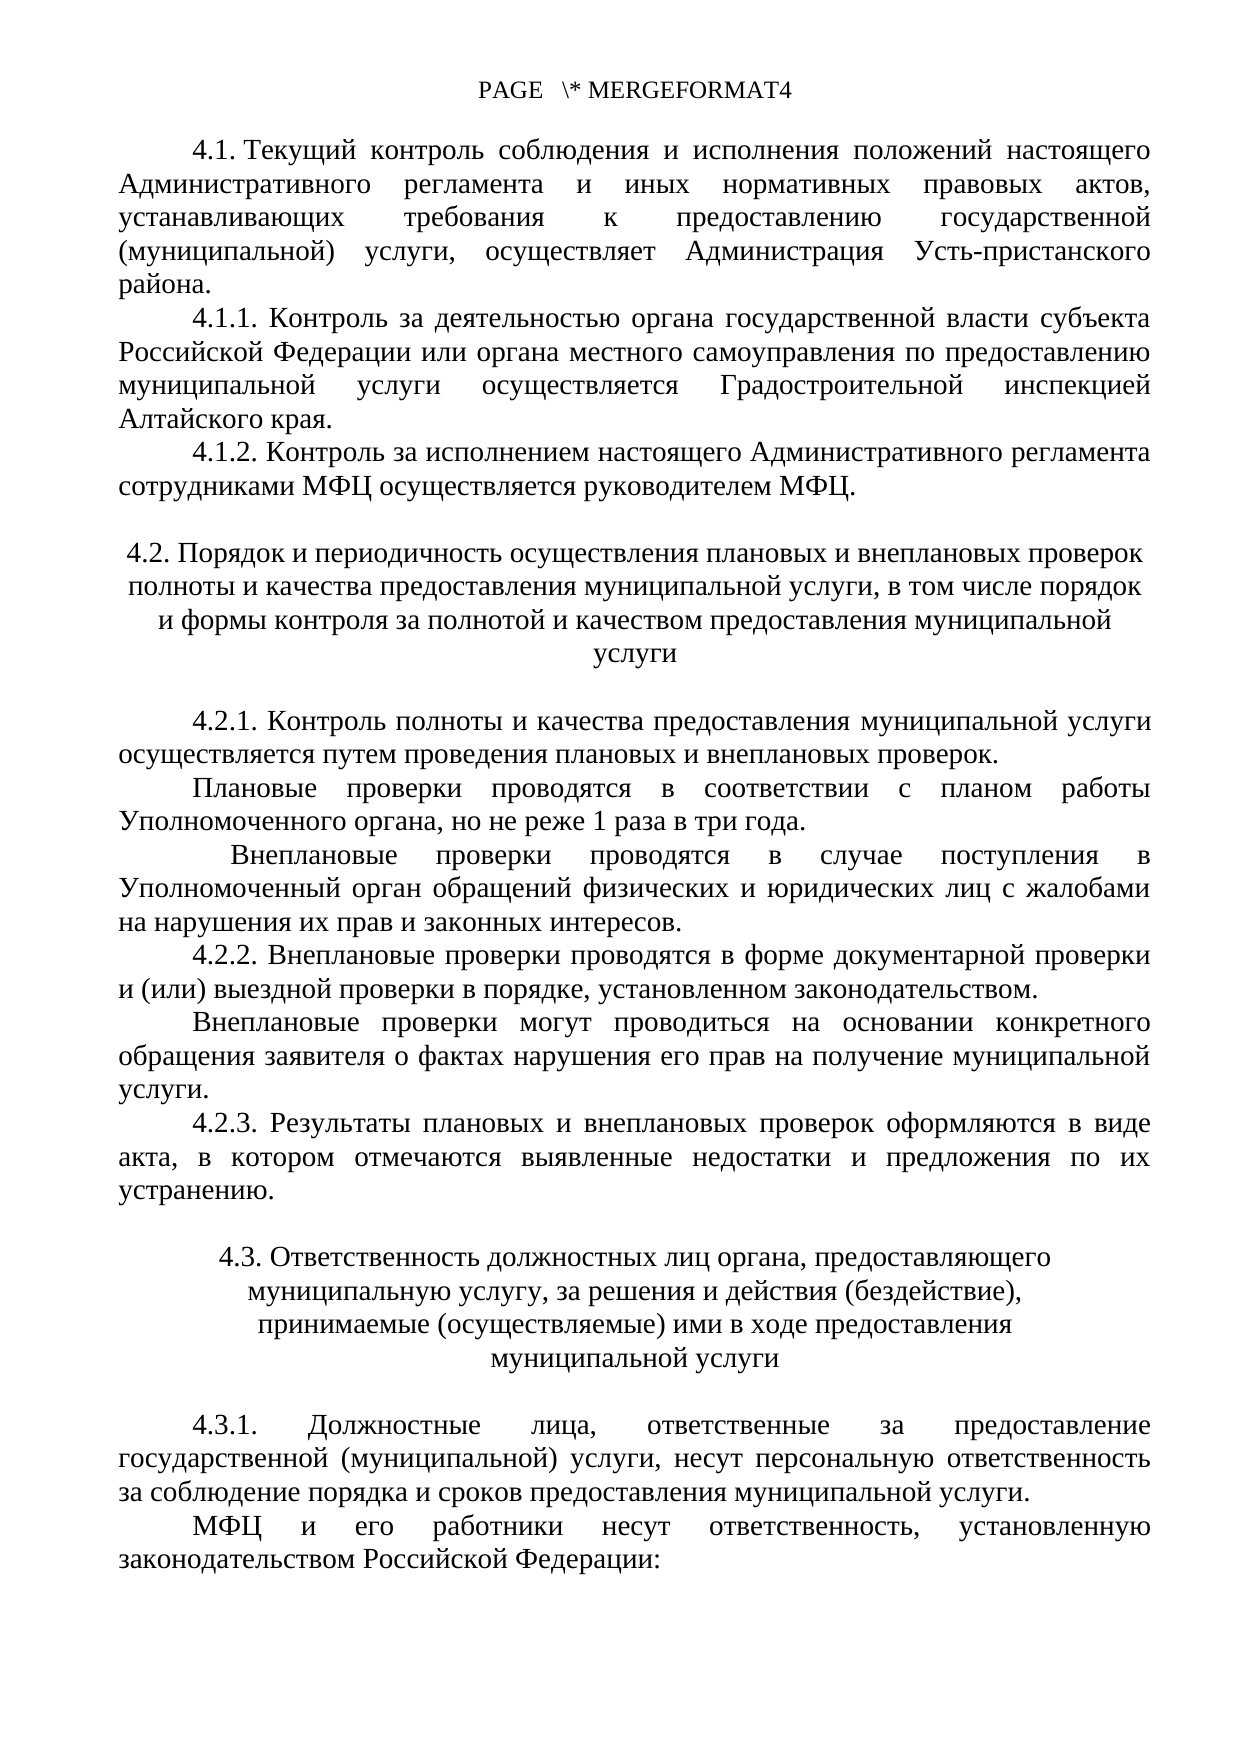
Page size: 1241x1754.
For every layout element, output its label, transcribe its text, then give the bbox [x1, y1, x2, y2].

text Плановые проверки проводятся в соответствии с планом работы Уполномоченного органа, но не реже 1 раза в три года. [118, 770, 1152, 837]
text 4.2.2. Внеплановые проверки проводятся в форме документарной проверки и (или) выездной проверки в порядке, установленном законодательством. [118, 937, 1152, 1004]
text 4.1.2. Контроль за исполнением настоящего Административного регламента сотрудниками МФЦ осуществляется руководителем МФЦ. [118, 434, 1152, 501]
text 4.2.1. Контроль полноты и качества предоставления муниципальной услуги осуществляется путем проведения плановых и внеплановых проверок. [118, 703, 1152, 770]
text 4.3.1. Должностные лица, ответственные за предоставление государственной (муниципальной) услуги, несут персональную ответственность за соблюдение порядка и сроков предоставления муниципальной услуги. [118, 1407, 1152, 1508]
text 4.2.3. Результаты плановых и внеплановых проверок оформляются в виде акта, в котором отмечаются выявленные недостатки и предложения по их устранению. [118, 1105, 1152, 1206]
text МФЦ и его работники несут ответственность, установленную законодательством Российской Федерации: [118, 1508, 1152, 1575]
text 4.1.1. Контроль за деятельностью органа государственной власти субъекта Российской Федерации или органа местного самоуправления по предоставлению муниципальной услуги осуществляется Градостроительной инспекцией Алтайского края. [118, 300, 1152, 434]
text 4.3. Ответственность должностных лиц органа, предоставляющего муниципальную услугу, за решения и действия (бездействие), [118, 1239, 1152, 1306]
text 4.1. Текущий контроль соблюдения и исполнения положений настоящего Административного регламента и иных нормативных правовых актов, устанавливающих требования к предоставлению государственной (муниципальной) услуги, осуществляет Администрация Усть-пристанского района. [118, 132, 1152, 300]
text муниципальной услуги [118, 1340, 1152, 1373]
text Внеплановые проверки проводятся в случае поступления в Уполномоченный орган обращений физических и юридических лиц с жалобами на нарушения их прав и законных интересов. [118, 837, 1152, 937]
text Внеплановые проверки могут проводиться на основании конкретного обращения заявителя о фактах нарушения его прав на получение муниципальной услуги. [118, 1004, 1152, 1105]
text 4.2. Порядок и периодичность осуществления плановых и внеплановых проверок полноты и качества предоставления муниципальной услуги, в том числе порядок и формы контроля за полнотой и качеством предоставления муниципальной услуги [118, 535, 1152, 669]
text принимаемые (осуществляемые) ими в ходе предоставления [118, 1306, 1152, 1340]
